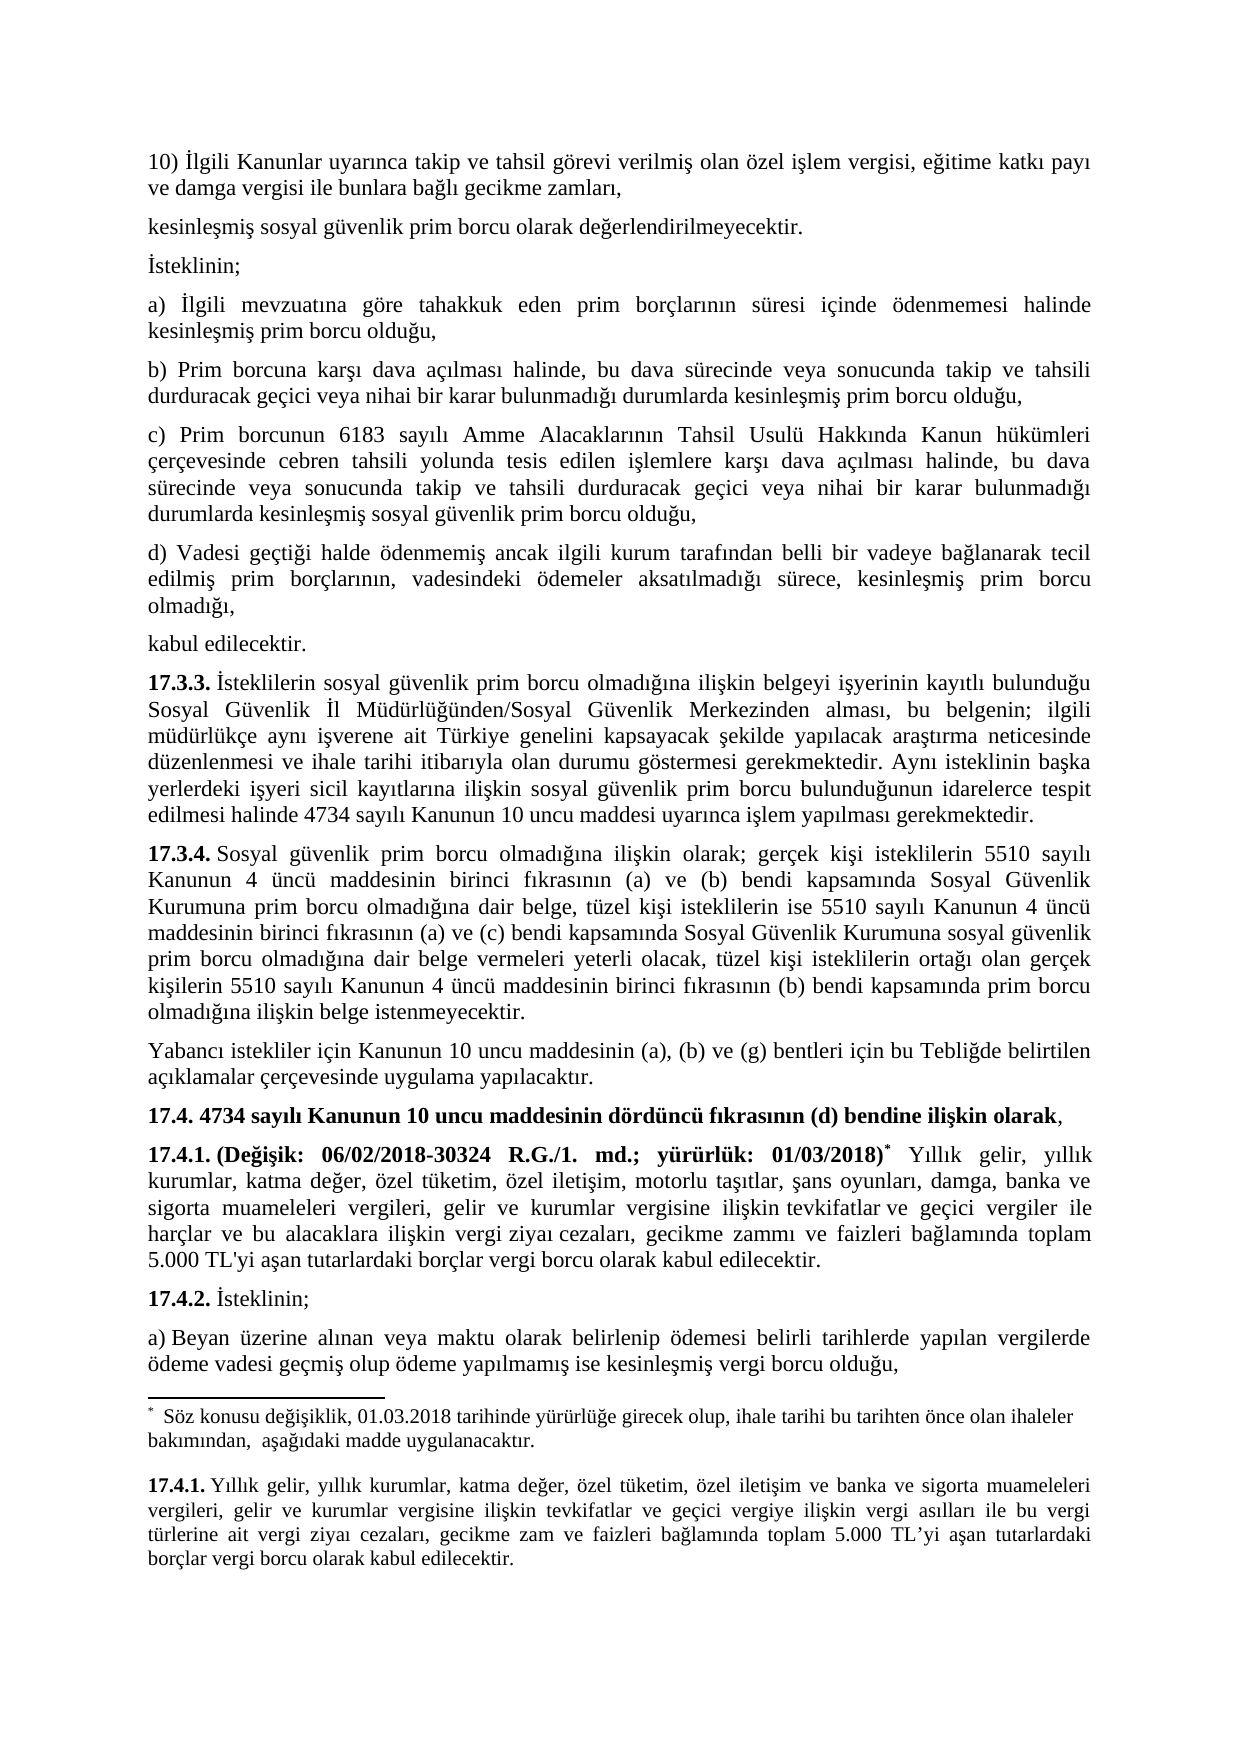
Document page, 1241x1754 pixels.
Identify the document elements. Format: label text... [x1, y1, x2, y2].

text 17.4.1. (Değişik: 06/02/2018-30324 R.G./1. md.; yürürlük: 01/03/2018) Yıllık gelir, yıllık kurumlar, katma değer, özel tüketim, özel iletişim, motorlu taşıtlar, şans oyunları, damga, banka ve sigorta muameleleri vergileri, gelir ve kurumlar vergisine ilişkin tevkifatlar ve geçici vergiler ile harçlar ve bu alacaklara ilişkin vergi ziyaı cezaları, gecikme zammı ve faizleri bağlamında toplam 5.000 TL'yi aşan tutarlardaki borçlar vergi borcu olarak kabul edilecektir. [148, 1141, 1092, 1273]
text 10) İlgili Kanunlar uyarınca takip ve tahsil görevi verilmiş olan özel işlem vergisi, eğitime katkı payı ve damga vergisi ile bunlara bağlı gecikme zamları, [148, 148, 1092, 200]
text 17.3.4. Sosyal güvenlik prim borcu olmadığına ilişkin olarak; gerçek kişi isteklilerin 5510 sayılı Kanunun 4 üncü maddesinin birinci fıkrasının (a) ve (b) bendi kapsamında Sosyal Güvenlik Kurumuna prim borcu olmadığına dair belge, tüzel kişi isteklilerin ise 5510 sayılı Kanunun 4 üncü maddesinin birinci fıkrasının (a) ve (c) bendi kapsamında Sosyal Güvenlik Kurumuna sosyal güvenlik prim borcu olmadığına dair belge vermeleri yeterli olacak, tüzel kişi isteklilerin ortağı olan gerçek kişilerin 5510 sayılı Kanunun 4 üncü maddesinin birinci fıkrasının (b) bendi kapsamında prim borcu olmadığına ilişkin belge istenmeyecektir. [148, 840, 1092, 1024]
text c) Prim borcunun 6183 sayılı Amme Alacaklarının Tahsil Usulü Hakkında Kanun hükümleri çerçevesinde cebren tahsili yolunda tesis edilen işlemlere karşı dava açılması halinde, bu dava sürecinde veya sonucunda takip ve tahsili durduracak geçici veya nihai bir karar bulunmadığı durumlarda kesinleşmiş sosyal güvenlik prim borcu olduğu, [148, 421, 1092, 526]
text 17.4.2. İsteklinin; [148, 1285, 1092, 1312]
text kabul edilecektir. [148, 631, 1092, 657]
text kesinleşmiş sosyal güvenlik prim borcu olarak değerlendirilmeyecektir. [148, 213, 1092, 239]
text İsteklinin; [148, 252, 1092, 278]
text 17.3.3. İsteklilerin sosyal güvenlik prim borcu olmadığına ilişkin belgeyi işyerinin kayıtlı bulunduğu Sosyal Güvenlik İl Müdürlüğünden/Sosyal Güvenlik Merkezinden alması, bu belgenin; ilgili müdürlükçe aynı işverene ait Türkiye genelini kapsayacak şekilde yapılacak araştırma neticesinde düzenlenmesi ve ihale tarihi itibarıyla olan durumu göstermesi gerekmektedir. Aynı isteklinin başka yerlerdeki işyeri sicil kayıtlarına ilişkin sosyal güvenlik prim borcu bulunduğunun idarelerce tespit edilmesi halinde 4734 sayılı Kanunun 10 uncu maddesi uyarınca işlem yapılması gerekmektedir. [148, 669, 1092, 827]
text a) İlgili mevzuatına göre tahakkuk eden prim borçlarının süresi içinde ödenmemesi halinde kesinleşmiş prim borcu olduğu, [148, 291, 1092, 343]
text Yabancı istekliler için Kanunun 10 uncu maddesinin (a), (b) ve (g) bentleri için bu Tebliğde belirtilen açıklamalar çerçevesinde uygulama yapılacaktır. [148, 1037, 1092, 1090]
text d) Vadesi geçtiği halde ödenmemiş ancak ilgili kurum tarafından belli bir vadeye bağlanarak tecil edilmiş prim borçlarının, vadesindeki ödemeler aksatılmadığı sürece, kesinleşmiş prim borcu olmadığı, [148, 539, 1092, 618]
text a) Beyan üzerine alınan veya maktu olarak belirlenip ödemesi belirli tarihlerde yapılan vergilerde ödeme vadesi geçmiş olup ödeme yapılmamış ise kesinleşmiş vergi borcu olduğu, [148, 1324, 1092, 1377]
text b) Prim borcuna karşı dava açılması halinde, bu dava sürecinde veya sonucunda takip ve tahsili durduracak geçici veya nihai bir karar bulunmadığı durumlarda kesinleşmiş prim borcu olduğu, [148, 356, 1092, 408]
text 17.4. 4734 sayılı Kanunun 10 uncu maddesinin dördüncü fıkrasının (d) bendine ilişkin olarak, [148, 1102, 1092, 1128]
